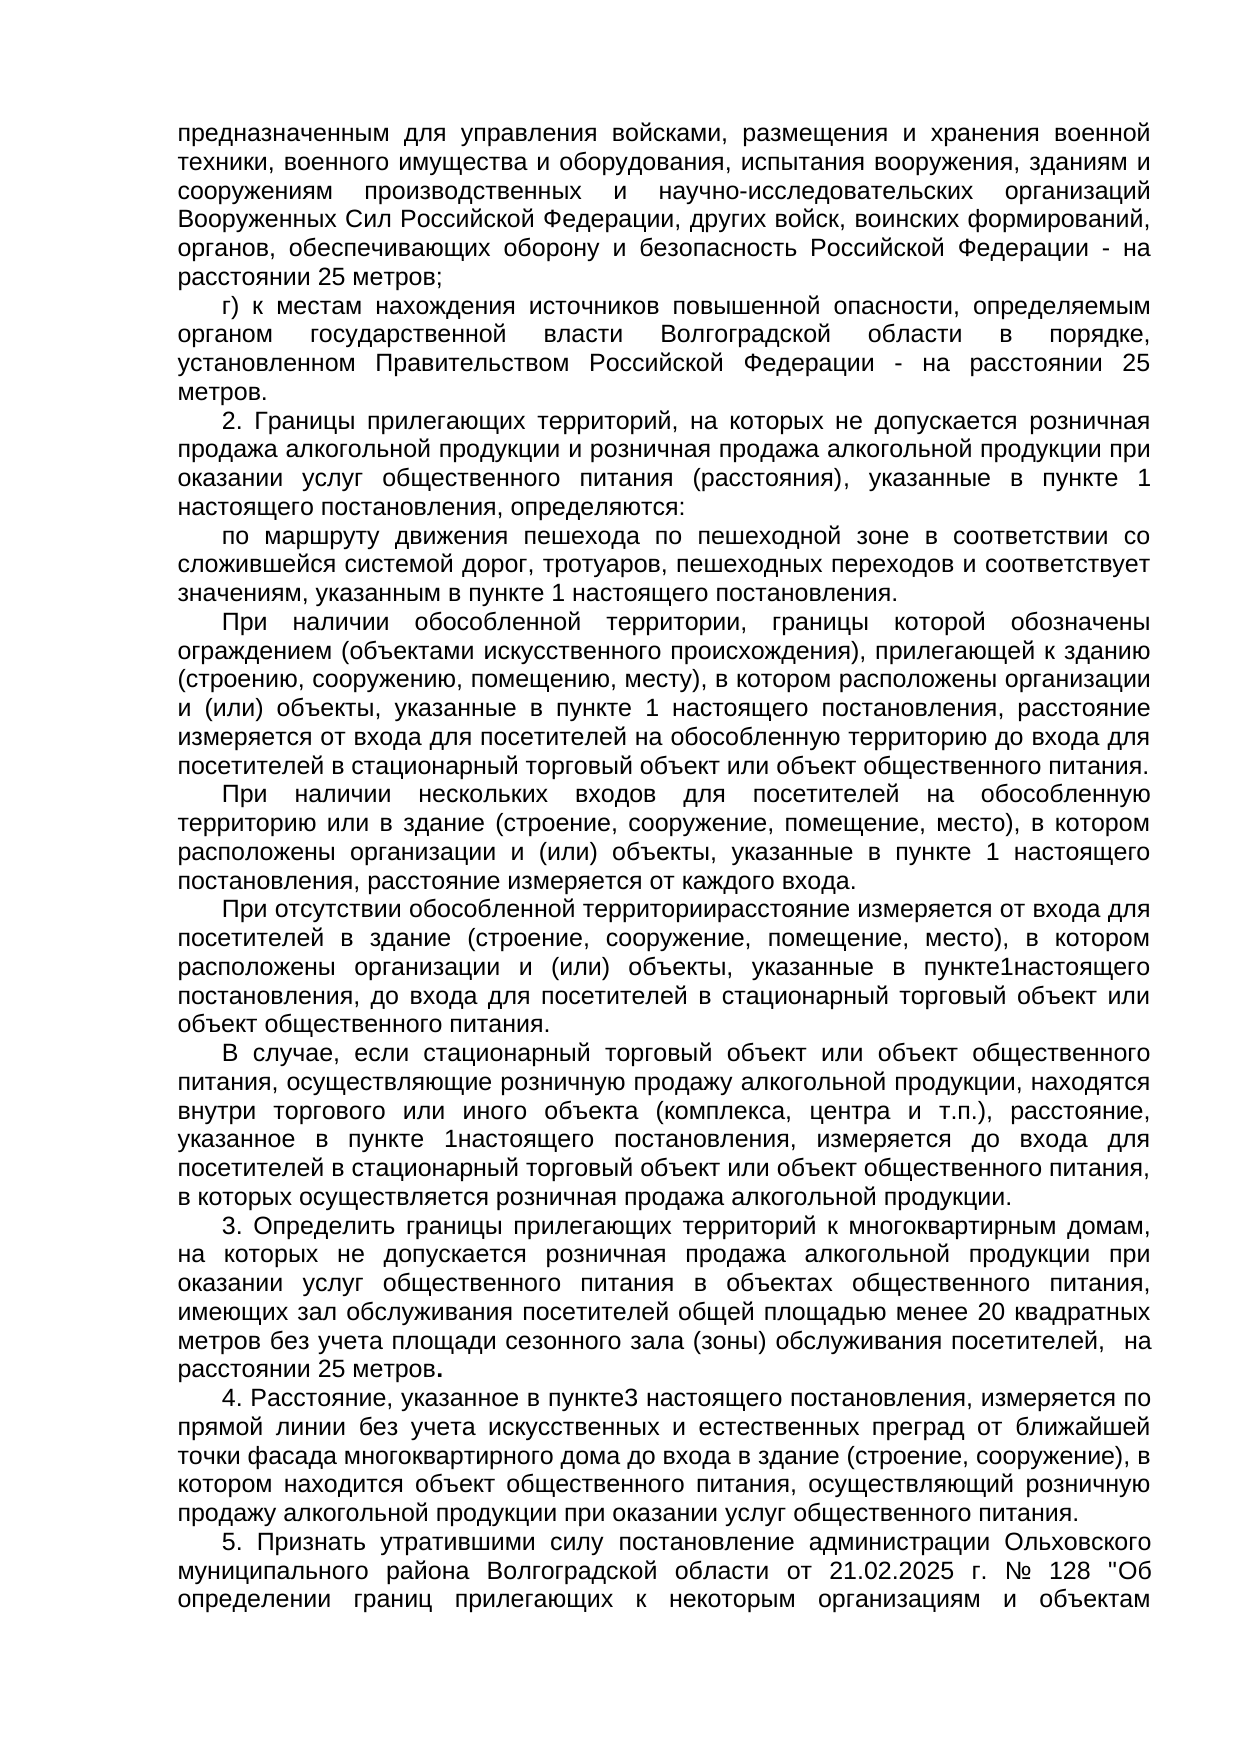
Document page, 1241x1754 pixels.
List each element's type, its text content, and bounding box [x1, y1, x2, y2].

text При отсутствии обособленной территориирасстояние измеряется от входа для посетителей в здание (строение, сооружение, помещение, место), в котором расположены организации и (или) объекты, указанные в пункте1настоящего постановления, до входа для посетителей в стационарный торговый объект или объект общественного питания. [177, 894, 1152, 1038]
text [177, 1527, 1152, 1613]
text 2. Границы прилегающих территорий, на которых не допускается розничная продажа алкогольной продукции и розничная продажа алкогольной продукции при оказании услуг общественного питания (расстояния), указанные в пункте 1 настоящего постановления, определяются: [177, 406, 1152, 521]
text г) к местам нахождения источников повышенной опасности, определяемым органом государственной власти Волгоградской области в порядке, установленном Правительством Российской Федерации - на расстоянии 25 метров. [177, 291, 1152, 406]
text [177, 118, 1152, 291]
text При наличии обособленной территории, границы которой обозначены ограждением (объектами искусственного происхождения), прилегающей к зданию (строению, сооружению, помещению, месту), в котором расположены организации и (или) объекты, указанные в пункте 1 настоящего постановления, расстояние измеряется от входа для посетителей на обособленную территорию до входа для посетителей в стационарный торговый объект или объект общественного питания. [177, 607, 1152, 779]
text В случае, если стационарный торговый объект или объект общественного питания, осуществляющие розничную продажу алкогольной продукции, находятся внутри торгового или иного объекта (комплекса, центра и т.п.), расстояние, указанное в пункте 1настоящего постановления, измеряется до входа для посетителей в стационарный торговый объект или объект общественного питания, в которых осуществляется розничная продажа алкогольной продукции. [177, 1038, 1152, 1211]
text 4. Расстояние, указанное в пункте3 настоящего постановления, измеряется по прямой линии без учета искусственных и естественных преград от ближайшей точки фасада многоквартирного дома до входа в здание (строение, сооружение), в котором находится объект общественного питания, осуществляющий розничную продажу алкогольной продукции при оказании услуг общественного питания. [177, 1383, 1152, 1527]
text 3. Определить границы прилегающих территорий к многоквартирным домам, на которых не допускается розничная продажа алкогольной продукции при оказании услуг общественного питания в объектах общественного питания, имеющих зал обслуживания посетителей общей площадью менее 20 квадратных метров без учета площади сезонного зала (зоны) обслуживания посетителей, на расстоянии 25 метров. [177, 1211, 1152, 1383]
text по маршруту движения пешехода по пешеходной зоне в соответствии со сложившейся системой дорог, тротуаров, пешеходных переходов и соответствует значениям, указанным в пункте 1 настоящего постановления. [177, 521, 1152, 607]
text При наличии нескольких входов для посетителей на обособленную территорию или в здание (строение, сооружение, помещение, место), в котором расположены организации и (или) объекты, указанные в пункте 1 настоящего постановления, расстояние измеряется от каждого входа. [177, 779, 1152, 894]
